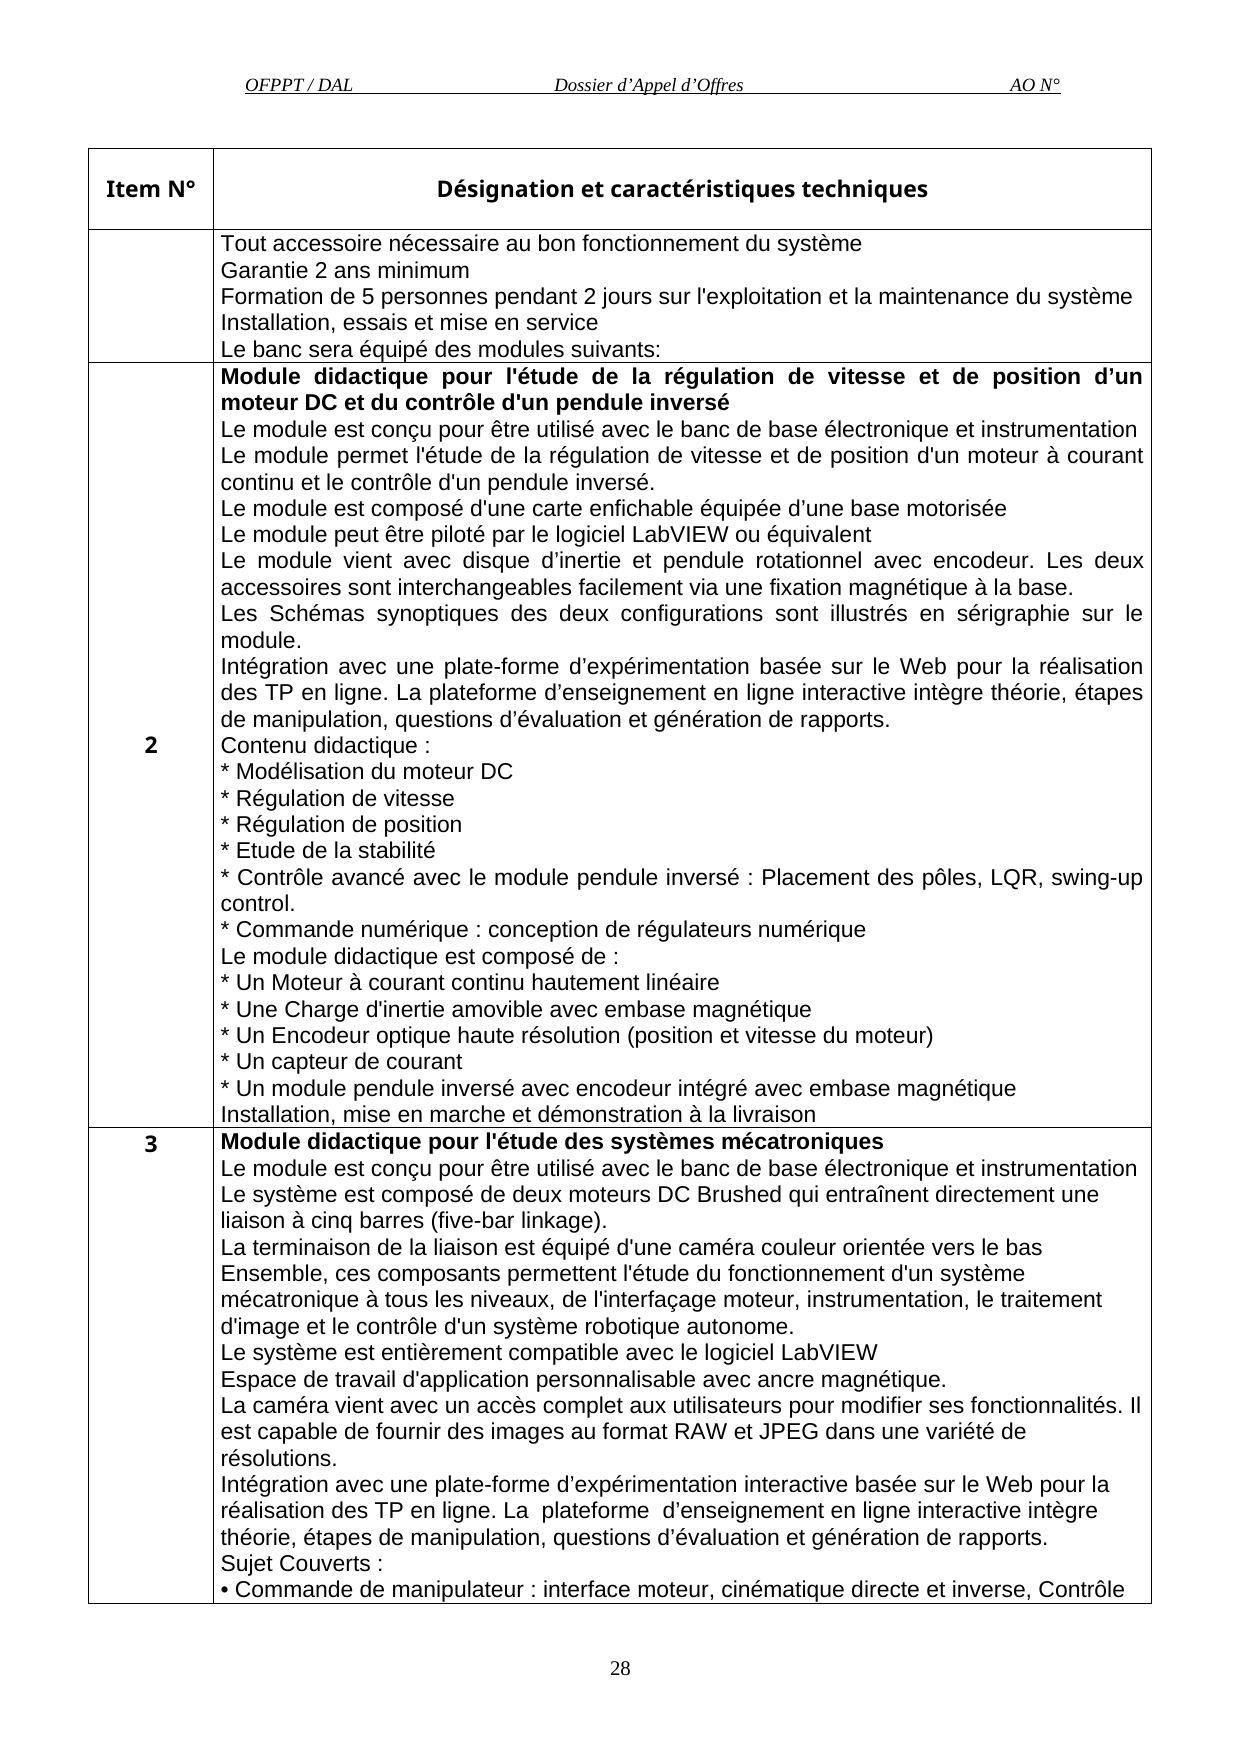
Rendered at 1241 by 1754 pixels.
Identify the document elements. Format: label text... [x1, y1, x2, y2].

table_header Désignation et caractéristiques techniques [214, 149, 1151, 229]
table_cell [214, 230, 1151, 362]
table_cell 1 [89, 230, 213, 362]
table_cell 2 [89, 363, 213, 1127]
table_header Item N° [89, 149, 213, 229]
table_cell 3 [89, 1128, 213, 1603]
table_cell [214, 1128, 1151, 1603]
table_cell Module didactique pour l'étude de la régulation de vitesse et de position d’un moteur DC et du contrôle d'un pendule inversé Le module est conçu pour être utilisé avec le banc de base électronique et instrumentation Le module permet l'étude de la régulation de vitesse et de position d'un moteur à courant continu et le contrôle d'un pendule inversé. Le module est composé d'une carte enfichable équipée d’une base motorisée Le module peut être piloté par le logiciel LabVIEW ou équivalent Le module vient avec disque d’inertie et pendule rotationnel avec encodeur. Les deux accessoires sont interchangeables facilement via une fixation magnétique à la base. Les Schémas synoptiques des deux configurations sont illustrés en sérigraphie sur le module. Intégration avec une plate-forme d’expérimentation basée sur le Web pour la réalisation des TP en ligne. La plateforme d’enseignement en ligne interactive intègre théorie, étapes de manipulation, questions d’évaluation et génération de rapports. Contenu didactique : * Modélisation du moteur DC * Régulation de vitesse * Régulation de position * Etude de la stabilité * Contrôle avancé avec le module pendule inversé : Placement des pôles, LQR, swing-up control. * Commande numérique : conception de régulateurs numérique Le module didactique est composé de : * Un Moteur à courant continu hautement linéaire * Une Charge d'inertie amovible avec embase magnétique * Un Encodeur optique haute résolution (position et vitesse du moteur) * Un capteur de courant * Un module pendule inversé avec encodeur intégré avec embase magnétique Installation, mise en marche et démonstration à la livraison [214, 363, 1151, 1127]
